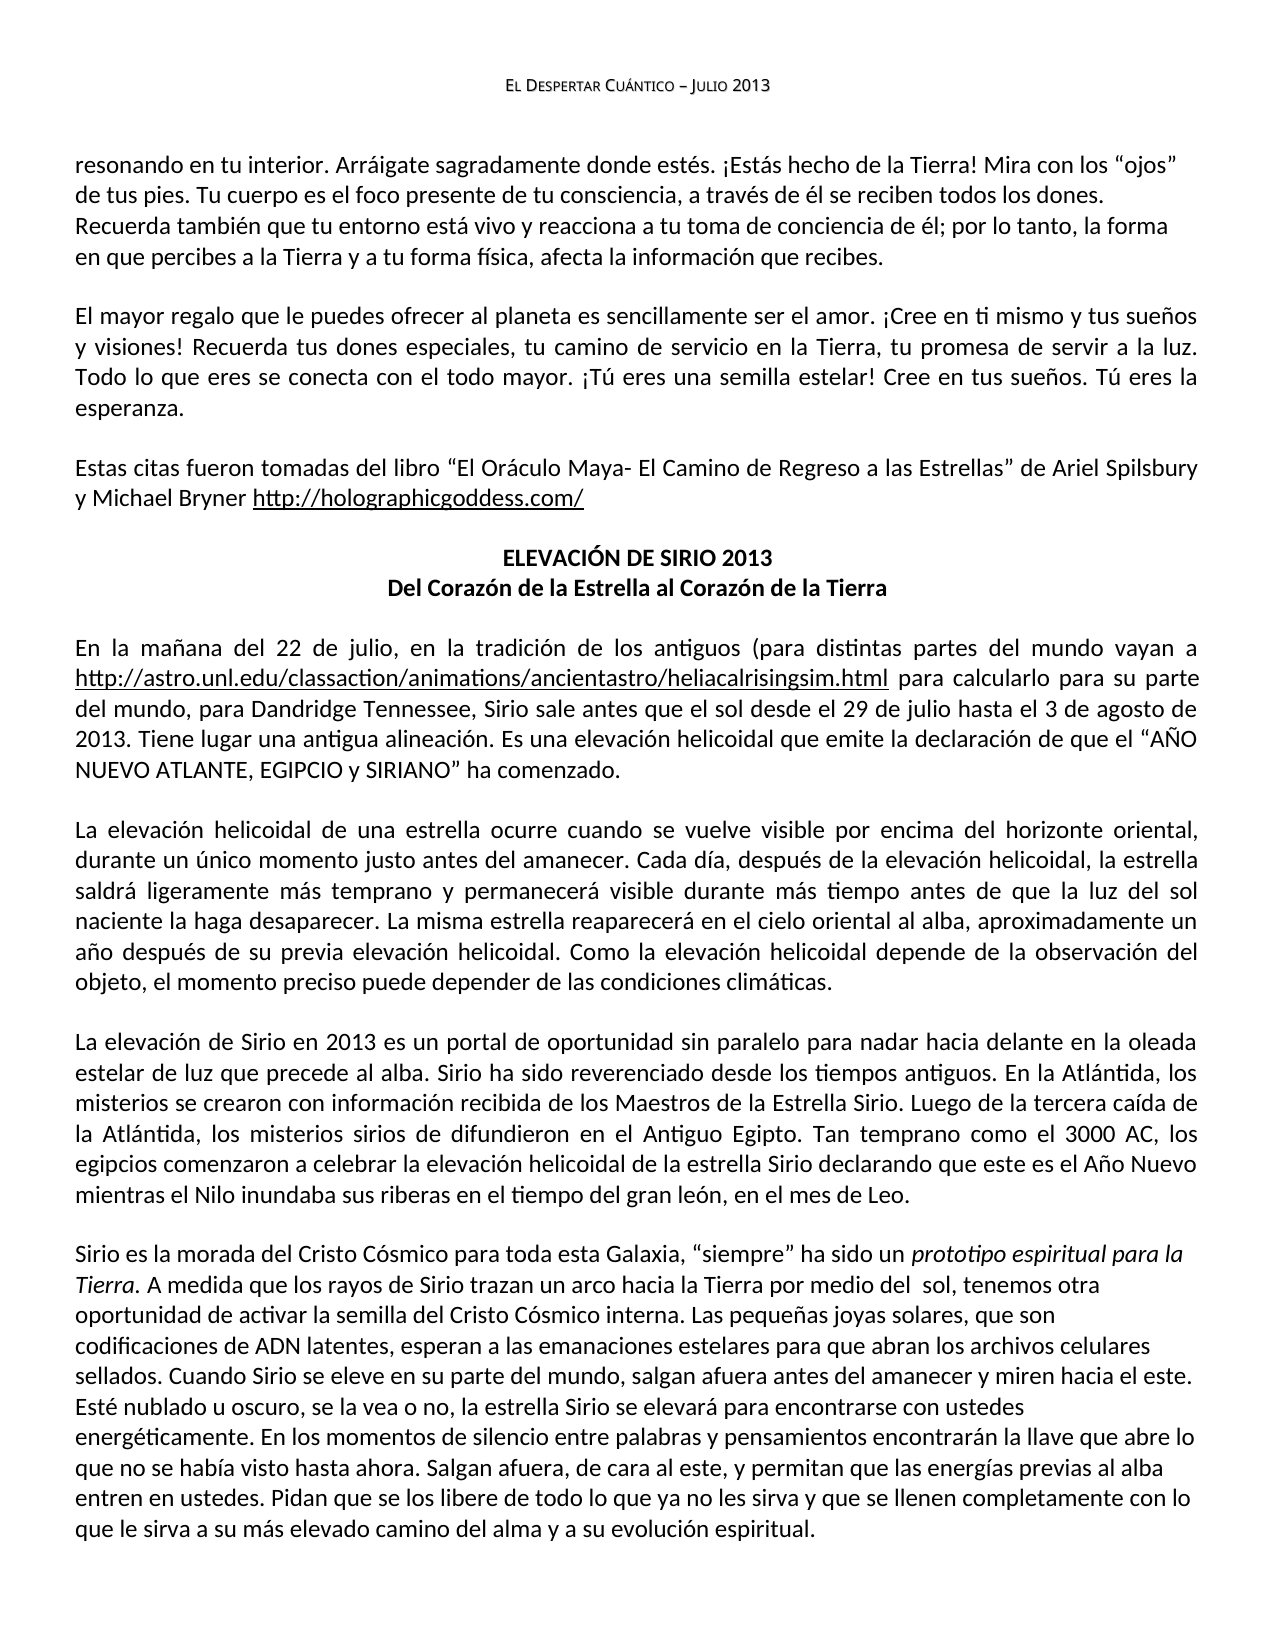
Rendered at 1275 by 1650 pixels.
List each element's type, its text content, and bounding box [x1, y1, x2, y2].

text La elevación de Sirio en 2013 es un portal de oportunidad sin paralelo para nadar hacia delante en la oleada estelar de luz que precede al alba. Sirio ha sido reverenciado desde los tiempos antiguos. En la Atlántida, los misterios se crearon con información recibida de los Maestros de la Estrella Sirio. Luego de la tercera caída de la Atlántida, los misterios sirios de difundieron en el Antiguo Egipto. Tan temprano como el , los egipcios comenzaron a celebrar la elevación helicoidal de la estrella Sirio declarando que este es el Año Nuevo mientras el Nilo inundaba sus riberas en el tiempo del gran león, en el mes de Leo. [75, 1026, 1200, 1209]
text Sirio es la morada del Cristo Cósmico para toda esta Galaxia, “siempre” ha sido un prototipo espiritual para la Tierra. A medida que los rayos de Sirio trazan un arco hacia la Tierra por medio del sol, tenemos otra oportunidad de activar la semilla del Cristo Cósmico interna. Las pequeñas joyas solares, que son codificaciones de ADN latentes, esperan a las emanaciones estelares para que abran los archivos celulares sellados. Cuando Sirio se eleve en su parte del mundo, salgan afuera antes del amanecer y miren hacia el este. Esté nublado u oscuro, se la vea o no, la estrella Sirio se elevará para encontrarse con ustedes energéticamente. En los momentos de silencio entre palabras y pensamientos encontrarán la llave que abre lo que no se había visto hasta ahora. Salgan afuera, de cara al este, y permitan que las energías previas al alba entren en ustedes. Pidan que se los libere de todo lo que ya no les sirva y que se llenen completamente con lo que le sirva a su más elevado camino del alma y a su evolución espiritual. [75, 1238, 1200, 1544]
text El mayor regalo que le puedes ofrecer al planeta es sencillamente ser el amor. ¡Cree en ti mismo y tus sueños y visiones! Recuerda tus dones especiales, tu camino de servicio en la Tierra, tu promesa de servir a la luz. Todo lo que eres se conecta con el todo mayor. ¡Tú eres una semilla estelar! Cree en tus sueños. Tú eres la esperanza. [75, 300, 1200, 422]
text La elevación helicoidal de una estrella ocurre cuando se vuelve visible por encima del horizonte oriental, durante un único momento justo antes del amanecer. Cada día, después de la elevación helicoidal, la estrella saldrá ligeramente más temprano y permanecerá visible durante más tiempo antes de que la luz del sol naciente la haga desaparecer. La misma estrella reaparecerá en el cielo oriental al alba, aproximadamente un año después de su previa elevación helicoidal. Como la elevación helicoidal depende de la observación del objeto, el momento preciso puede depender de las condiciones climáticas. [75, 814, 1200, 997]
text Del Corazón de la Estrella al Corazón de la Tierra [75, 572, 1200, 603]
text Estas citas fueron tomadas del libro “El Oráculo Maya- El Camino de Regreso a las Estrellas” de Ariel Spilsbury y Michael Bryner http://holographicgoddess.com/ [75, 452, 1200, 513]
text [75, 149, 1200, 271]
text ELEVACIÓN DE SIRIO 2013 [75, 542, 1200, 572]
text En la mañana del 22 de julio, en la tradición de los antiguos (para distintas partes del mundo vayan a http://astro.unl.edu/classaction/animations/ancientastro/heliacalrisingsim.html para calcularlo para su parte del mundo, para Dandridge Tennessee, Sirio sale antes que el sol desde el 29 de julio hasta el 3 de agosto de 2013. Tiene lugar una antigua alineación. Es una elevación helicoidal que emite la declaración de que el “AÑO NUEVO ATLANTE, EGIPCIO y SIRIANO” ha comenzado. [75, 632, 1200, 785]
